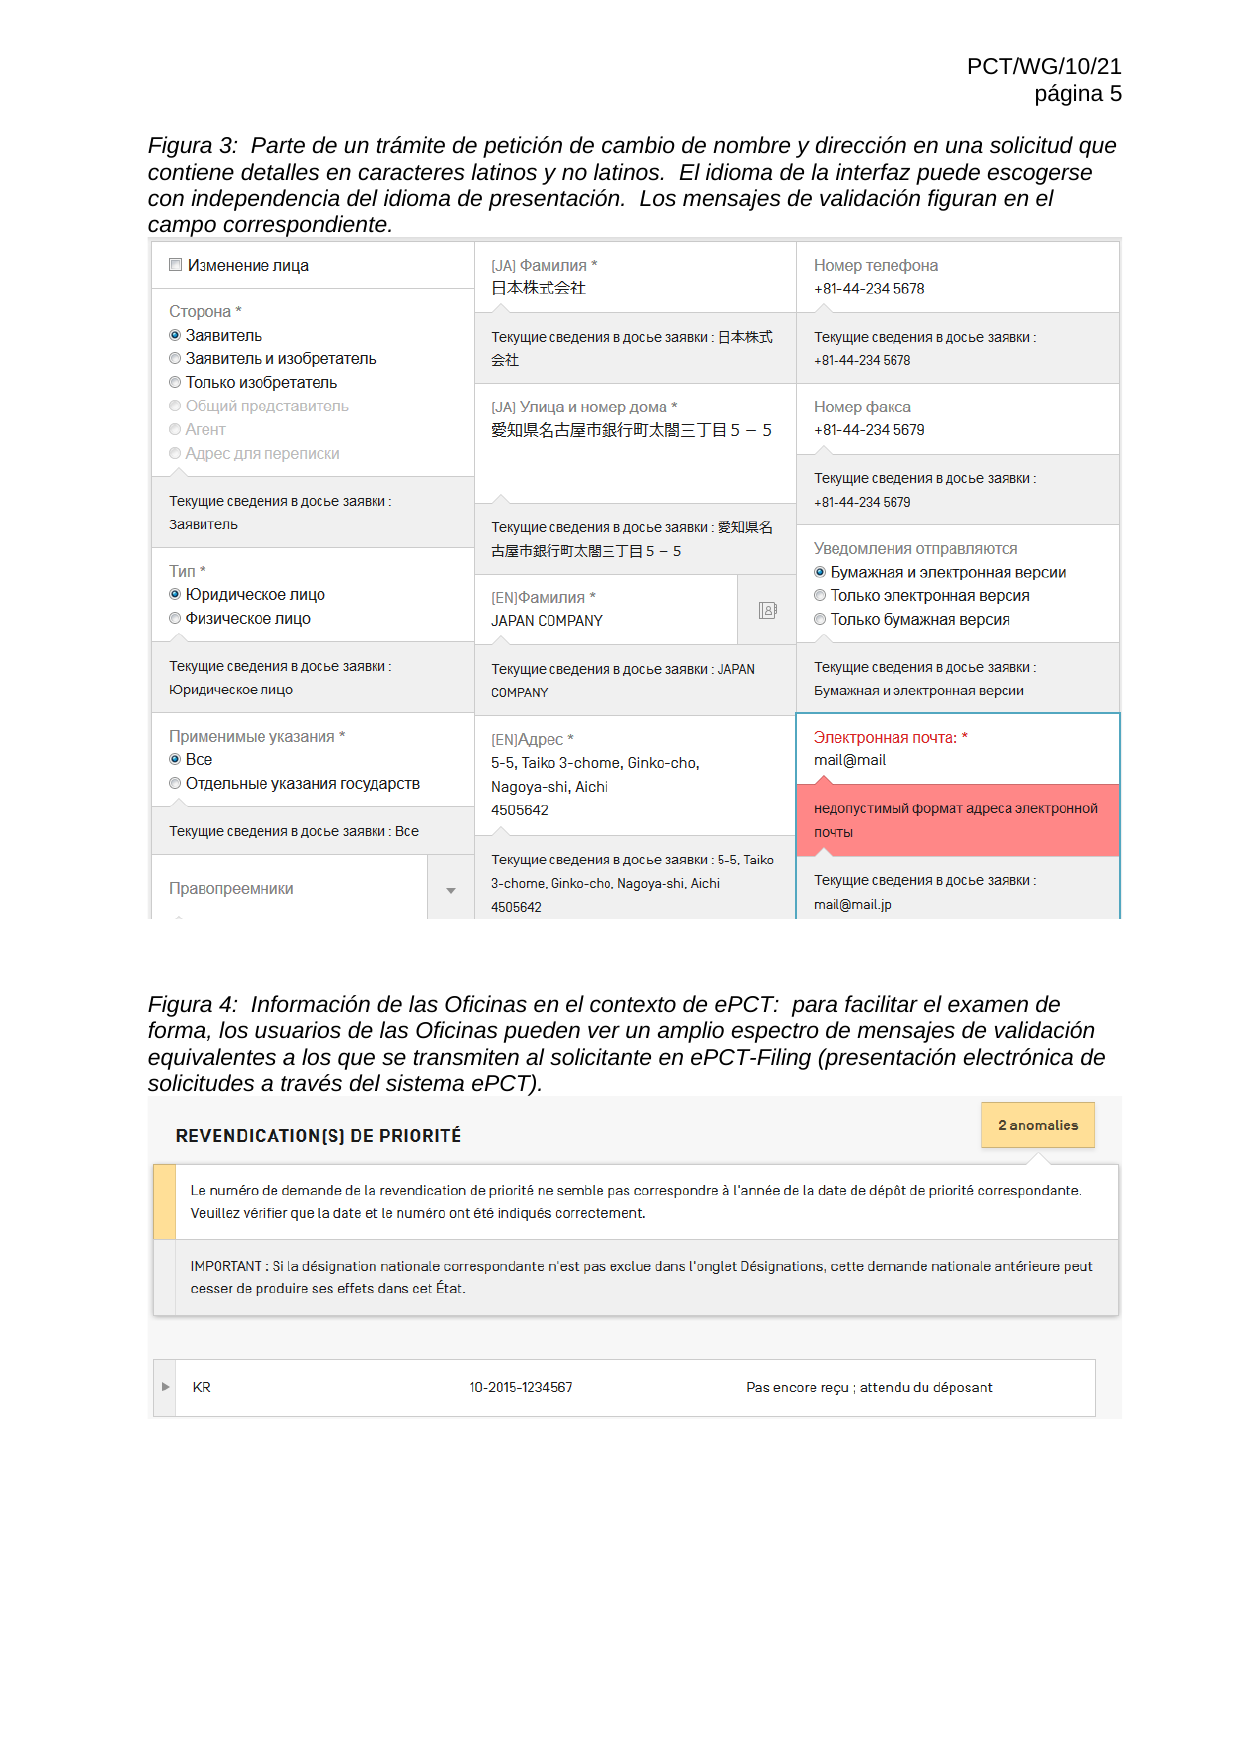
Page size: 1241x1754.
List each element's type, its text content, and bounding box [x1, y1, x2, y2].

picture [147, 237, 1123, 919]
list Figura 3: Parte de un trámite de petición de cambio de nombre y dirección en una solicitud que contiene detalles en caracteres latinos y no latinos. El idioma de la interfaz puede escogerse con independencia del idioma de presentación. Los mensajes de validación figuran en el campo correspondiente. [148, 132, 1122, 237]
picture [147, 1096, 1123, 1419]
list Figura 4: Información de las Oficinas en el contexto de ePCT: para facilitar el examen de forma, los usuarios de las Oficinas pueden ver un amplio espectro de mensajes de validación equivalentes a los que se transmiten al solicitante en ePCT-Filing (presentación electrónica de solicitudes a través del sistema ePCT). [148, 991, 1122, 1096]
